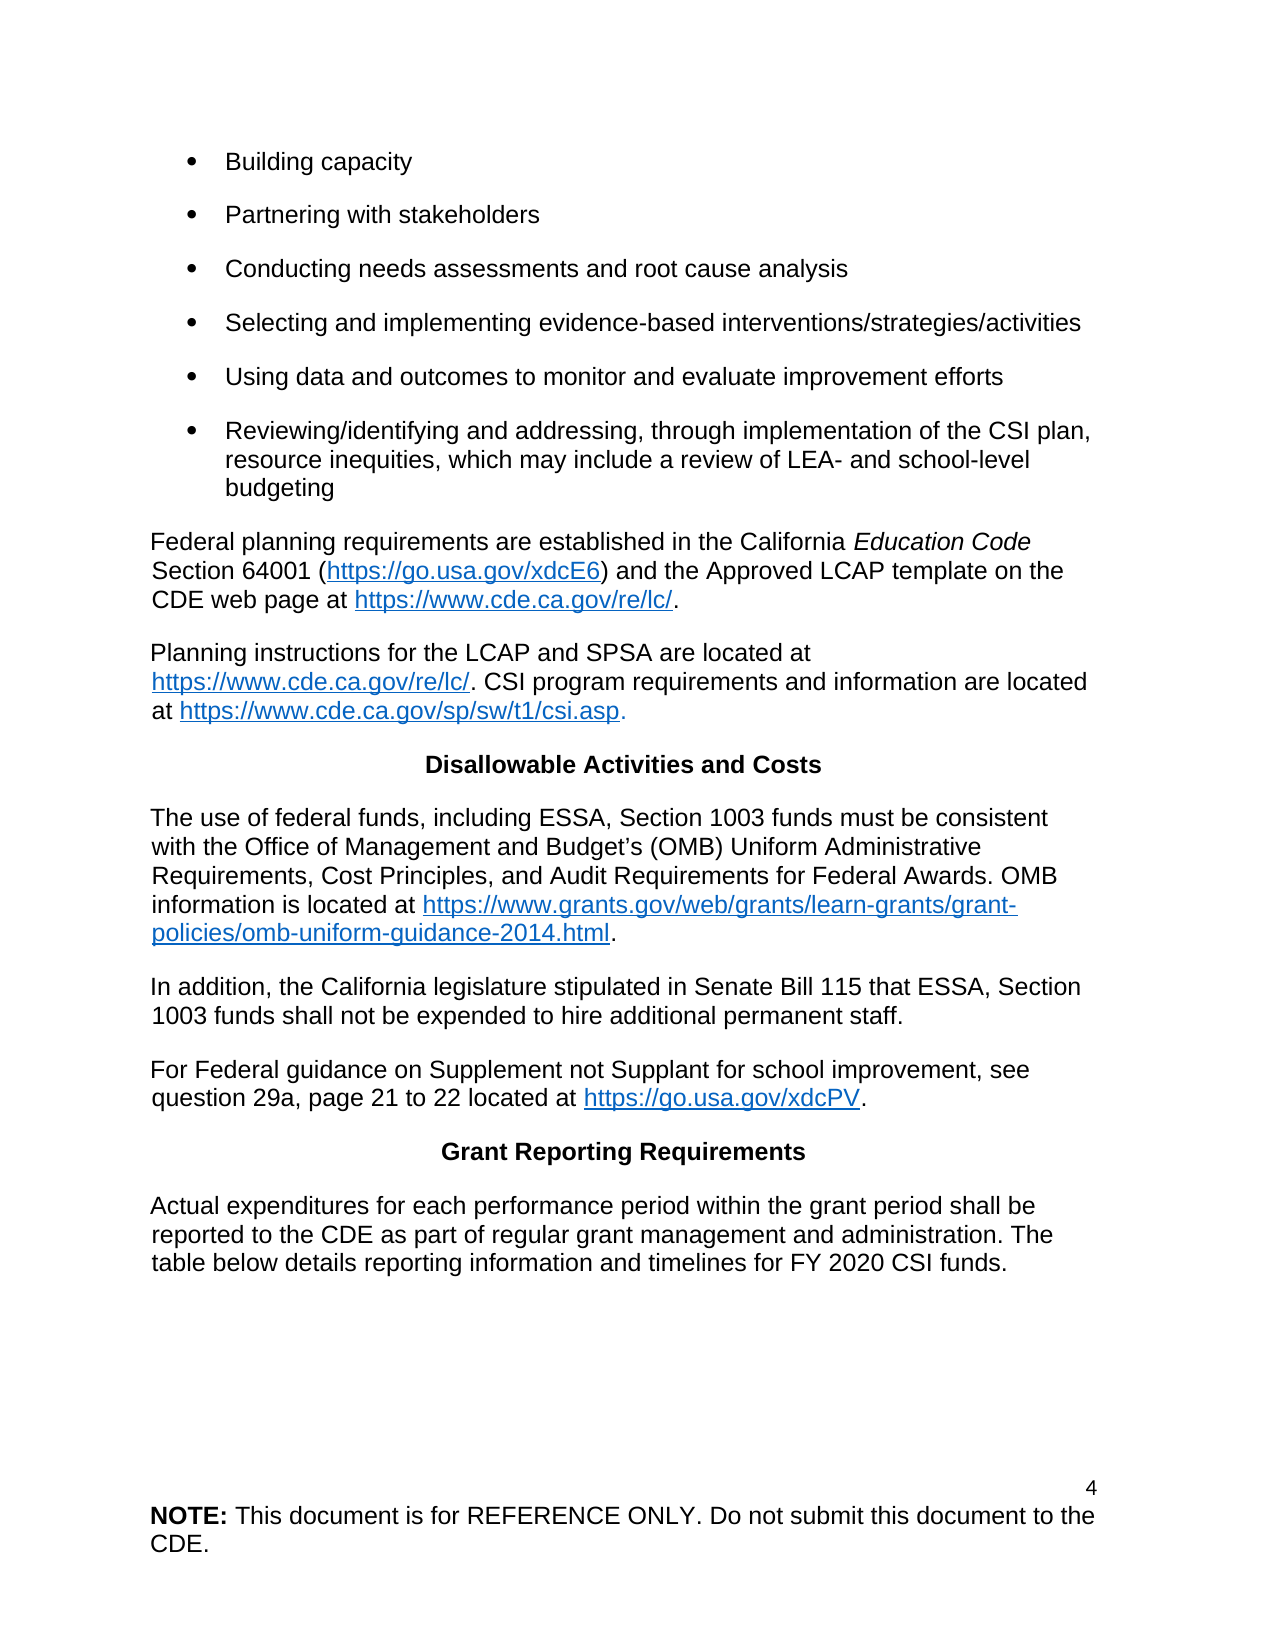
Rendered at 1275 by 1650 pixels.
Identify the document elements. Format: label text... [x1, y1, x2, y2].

subtitle Disallowable Activities and Costs [150, 750, 1097, 778]
text Planning instructions for the LCAP and SPSA are located at https://www.cde.ca.gov/re/lc/. CSI program requirements and information are located at https://www.cde.ca.gov/sp/sw/t1/csi.asp. [150, 638, 1097, 725]
text The use of federal funds, including ESSA, Section 1003 funds must be consistent with the Office of Management and Budget’s (OMB) Uniform Administrative Requirements, Cost Principles, and Audit Requirements for Federal Awards. OMB information is located at https://www.grants.gov/web/grants/learn-grants/grant-policies/omb-uniform-guidance-2014.html. [150, 803, 1097, 947]
list Reviewing/identifying and addressing, through implementation of the CSI plan, resource inequities, which may include a review of LEA- and school-level budgeting [187, 416, 1097, 502]
list Partnering with stakeholders [187, 200, 1097, 229]
text In addition, the California legislature stipulated in Senate Bill 115 that ESSA, Section 1003 funds shall not be expended to hire additional permanent staff. [150, 972, 1097, 1030]
list Conducting needs assessments and root cause analysis [187, 254, 1097, 283]
list Building capacity [187, 147, 1097, 175]
text Actual expenditures for each performance period within the grant period shall be reported to the CDE as part of regular grant management and administration. The table below details reporting information and timelines for FY 2020 CSI funds. [150, 1191, 1097, 1277]
subtitle Grant Reporting Requirements [150, 1137, 1097, 1166]
text For Federal guidance on Supplement not Supplant for school improvement, see question 29a, page 21 to 22 located at https://go.usa.gov/xdcPV. [150, 1055, 1097, 1112]
list Selecting and implementing evidence-based interventions/strategies/activities [187, 308, 1097, 337]
list Using data and outcomes to monitor and evaluate improvement efforts [187, 362, 1097, 391]
text Federal planning requirements are established in the California Education Code Section 64001 (https://go.usa.gov/xdcE6) and the Approved LCAP template on the CDE web page at https://www.cde.ca.gov/re/lc/. [150, 527, 1097, 613]
